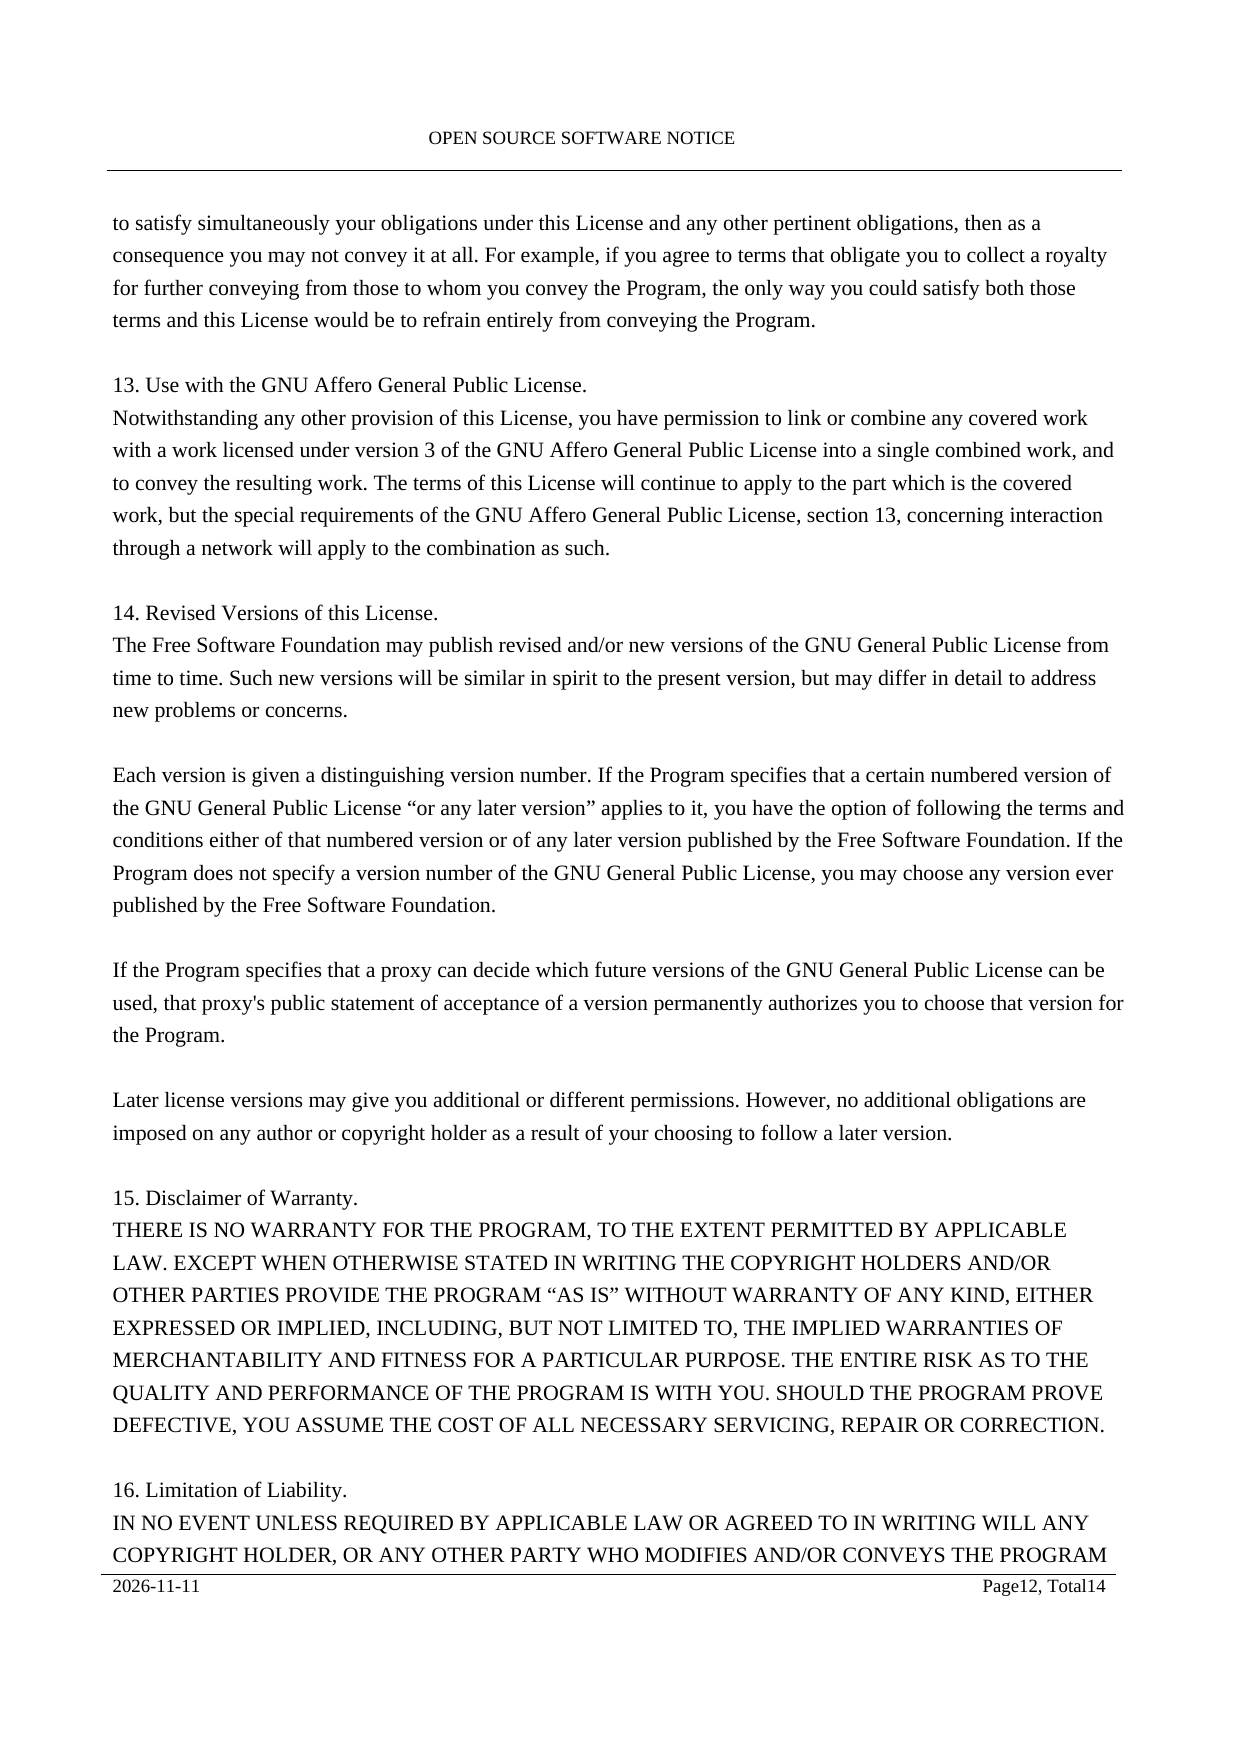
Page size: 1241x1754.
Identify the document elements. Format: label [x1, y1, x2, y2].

text [112, 206, 1128, 1571]
